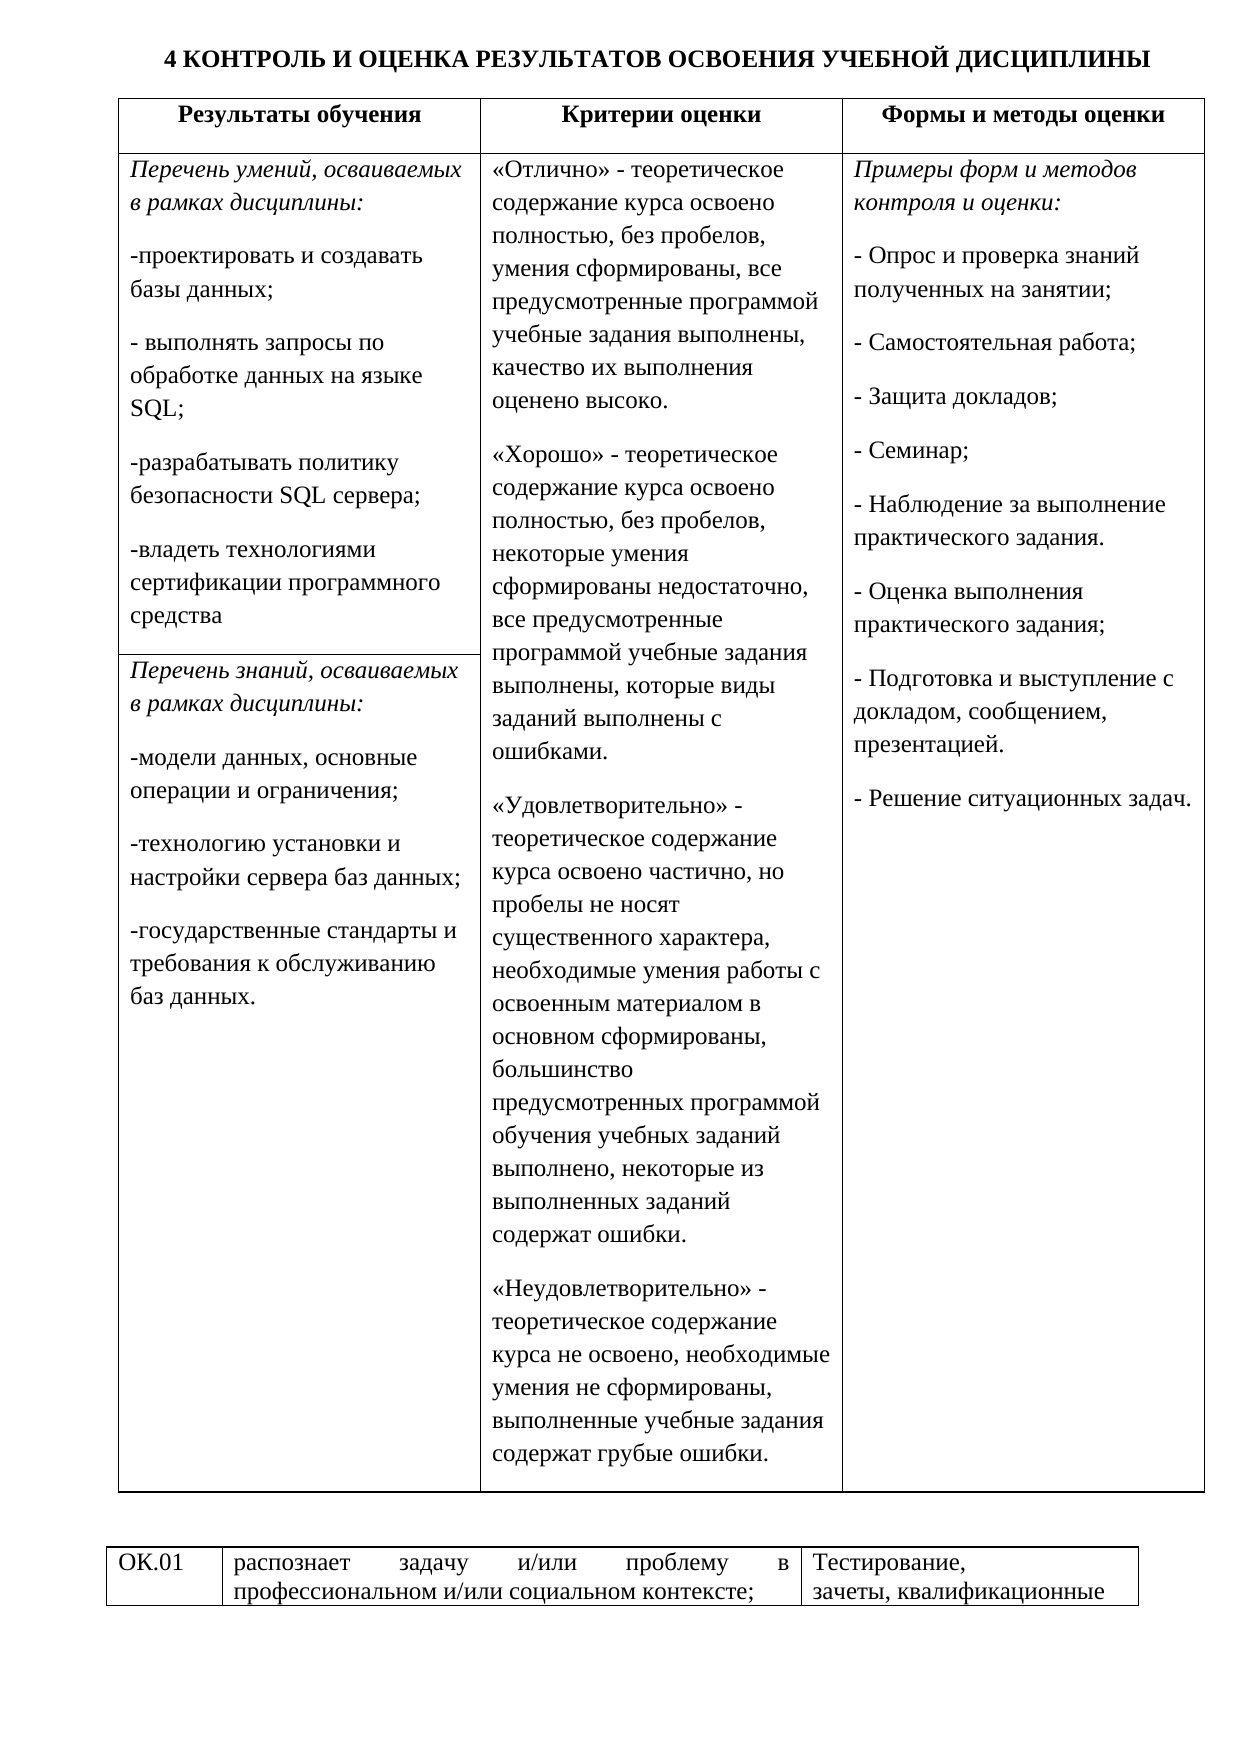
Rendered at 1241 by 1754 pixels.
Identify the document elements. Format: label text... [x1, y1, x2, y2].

table_cell Примеры форм и методов контроля и оценки: - Опрос и проверка знаний полученных на занятии; - Самостоятельная работа; - Защита докладов; - Семинар; - Наблюдение за выполнение практического задания. - Оценка выполнения практического задания; - Подготовка и выступление с докладом, сообщением, презентацией. - Решение ситуационных задач. [843, 154, 1204, 1491]
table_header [223, 1548, 801, 1605]
table_header Результаты обучения [119, 99, 480, 153]
text 4 КОНТРОЛЬ И ОЦЕНКА РЕЗУЛЬТАТОВ ОСВОЕНИЯ УЧЕБНОЙ ДИСЦИПЛИНЫ [118, 44, 1181, 73]
table_cell Перечень умений, осваиваемых в рамках дисциплины: -проектировать и создавать базы данных; - выполнять запросы по обработке данных на языке SQL; -разрабатывать политику безопасности SQL сервера; -владеть технологиями сертификации программного средства [119, 154, 480, 654]
table_cell Перечень знаний, осваиваемых в рамках дисциплины: -модели данных, основные операции и ограничения; -технологию установки и настройки сервера баз данных; -государственные стандарты и требования к обслуживанию баз данных. [119, 655, 480, 1491]
table_cell «Отлично» - теоретическое содержание курса освоено полностью, без пробелов, умения сформированы, все предусмотренные программой учебные задания выполнены, качество их выполнения оценено высоко. «Хорошо» - теоретическое содержание курса освоено полностью, без пробелов, некоторые умения сформированы недостаточно, все предусмотренные программой учебные задания выполнены, которые виды заданий выполнены с ошибками. «Удовлетворительно» - теоретическое содержание курса освоено частично, но пробелы не носят существенного характера, необходимые умения работы с освоенным материалом в основном сформированы, большинство предусмотренных программой обучения учебных заданий выполнено, некоторые из выполненных заданий содержат ошибки. «Неудовлетворительно» - теоретическое содержание курса не освоено, необходимые умения не сформированы, выполненные учебные задания содержат грубые ошибки. [481, 154, 842, 1491]
table_header Критерии оценки [481, 99, 842, 153]
table_header Формы и методы оценки [843, 99, 1204, 153]
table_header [802, 1548, 1138, 1605]
table_header ОК.01 [107, 1548, 222, 1605]
